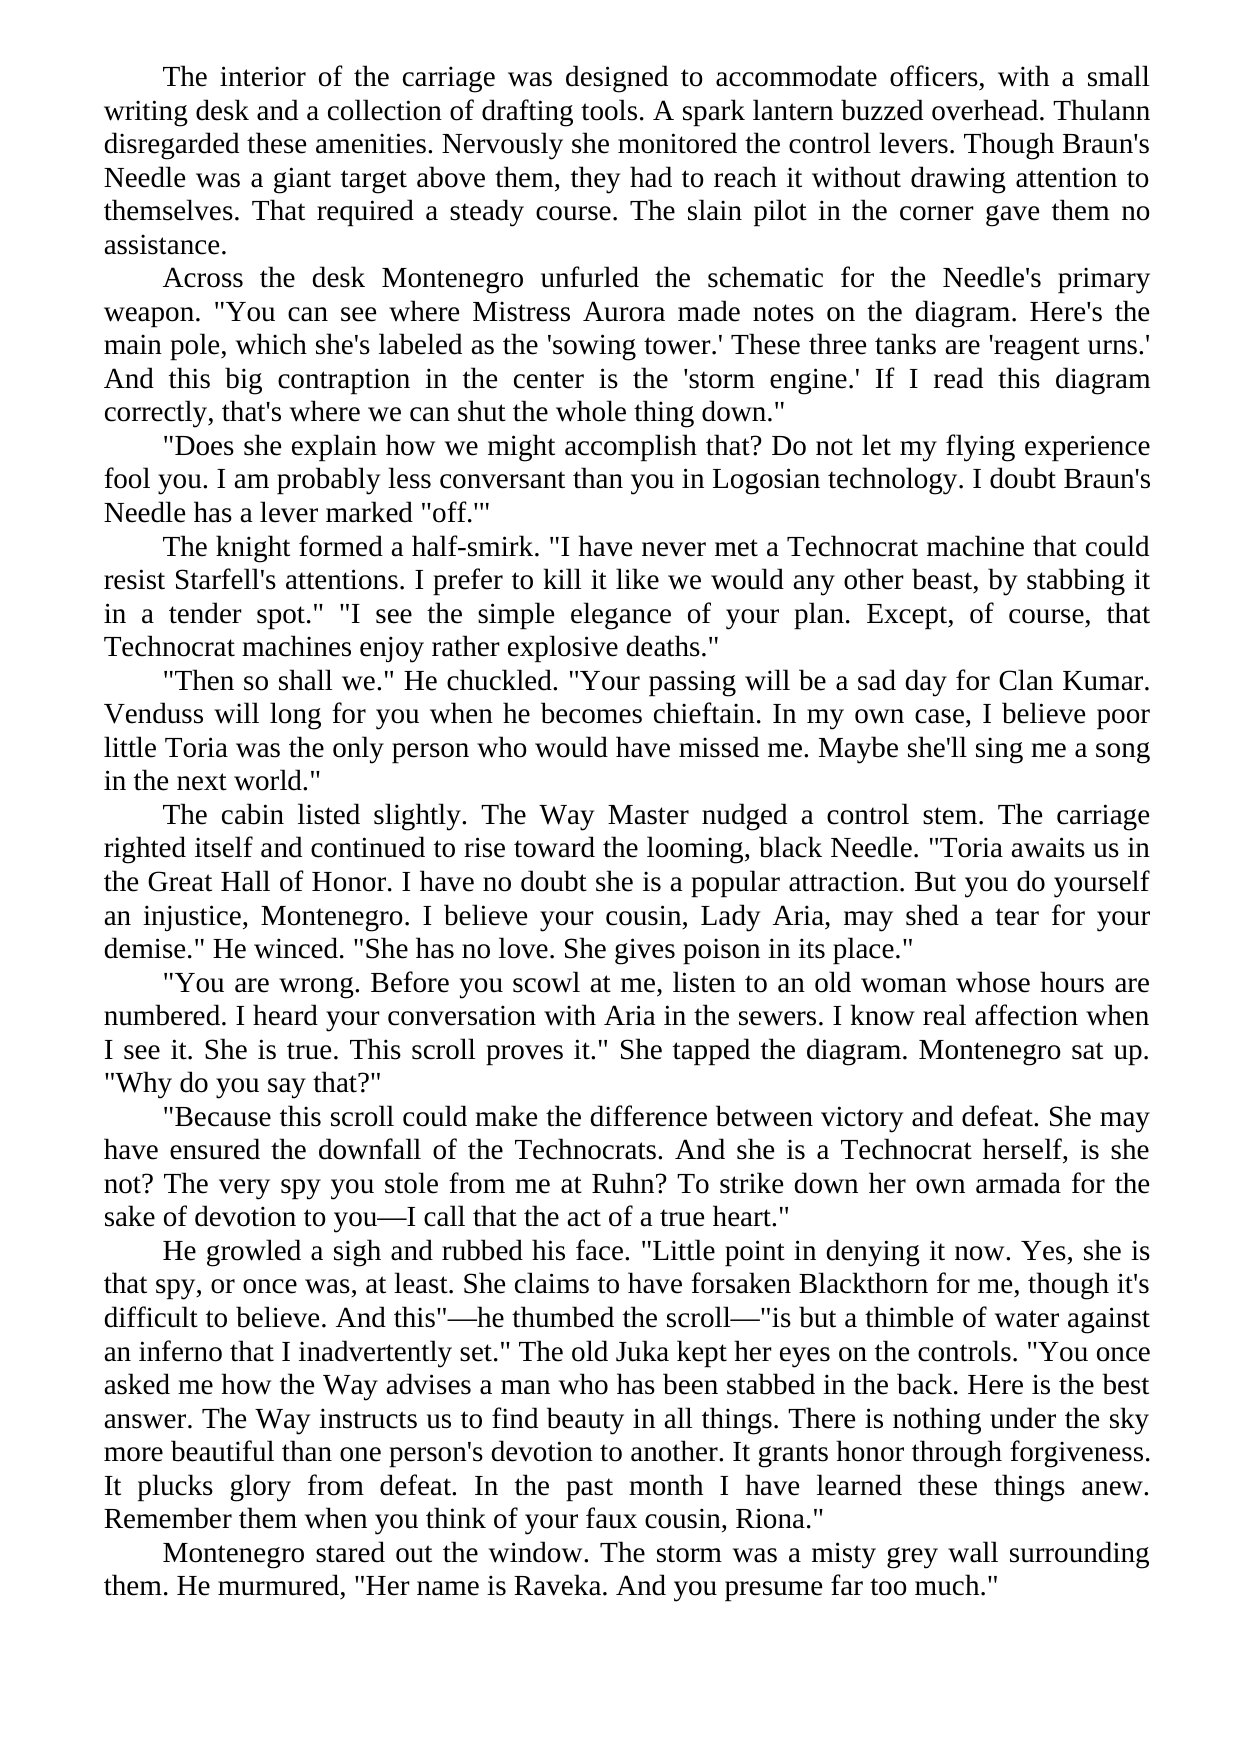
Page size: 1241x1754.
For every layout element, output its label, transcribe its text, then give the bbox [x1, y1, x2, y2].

text The knight formed a half-smirk. "I have never met a Technocrat machine that could resist Starfell's attentions. I prefer to kill it like we would any other beast, by stabbing it in a tender spot." "I see the simple elegance of your plan. Except, of course, that Technocrat machines enjoy rather explosive deaths." [103, 529, 1152, 663]
text Montenegro stared out the window. The storm was a misty grey wall surrounding them. He murmured, "Her name is Raveka. And you presume far too much." [103, 1535, 1152, 1602]
text "Does she explain how we might accomplish that? Do not let my flying experience fool you. I am probably less conversant than you in Logosian technology. I doubt Braun's Needle has a lever marked "off.'" [103, 428, 1152, 529]
text "Because this scroll could make the difference between victory and defeat. She may have ensured the downfall of the Technocrats. And she is a Technocrat herself, is she not? The very spy you stole from me at Ruhn? To strike down her own armada for the sake of devotion to you—I call that the act of a true heart." [103, 1099, 1152, 1233]
text "Then so shall we." He chuckled. "Your passing will be a sad day for Clan Kumar. Venduss will long for you when he becomes chieftain. In my own case, I believe poor little Toria was the only person who would have missed me. Maybe she'll sing me a song in the next world." [103, 663, 1152, 797]
text He growled a sigh and rubbed his face. "Little point in denying it now. Yes, she is that spy, or once was, at least. She claims to have forsaken Blackthorn for me, though it's difficult to believe. And this"—he thumbed the scroll—"is but a thimble of water against an inferno that I inadvertently set." The old Juka kept her eyes on the controls. "You once asked me how the Way advises a man who has been stabbed in the back. Here is the best answer. The Way instructs us to find beauty in all things. There is nothing under the sky more beautiful than one person's devotion to another. It grants honor through forgiveness. It plucks glory from defeat. In the past month I have learned these things anew. Remember them when you think of your faux cousin, Riona." [103, 1233, 1152, 1535]
text "You are wrong. Before you scowl at me, listen to an old woman whose hours are numbered. I heard your conversation with Aria in the sewers. I know real affection when I see it. She is true. This scroll proves it." She tapped the diagram. Montenegro sat up. "Why do you say that?" [103, 965, 1152, 1099]
text The cabin listed slightly. The Way Master nudged a control stem. The carriage righted itself and continued to rise toward the looming, black Needle. "Toria awaits us in the Great Hall of Honor. I have no doubt she is a popular attraction. But you do yourself an injustice, Montenegro. I believe your cousin, Lady Aria, may shed a tear for your demise." He winced. "She has no love. She gives poison in its place." [103, 797, 1152, 965]
text Across the desk Montenegro unfurled the schematic for the Needle's primary weapon. "You can see where Mistress Aurora made notes on the diagram. Here's the main pole, which she's labeled as the 'sowing tower.' These three tanks are 'reagent urns.' And this big contraption in the center is the 'storm engine.' If I read this diagram correctly, that's where we can shut the whole thing down." [103, 260, 1152, 428]
text The interior of the carriage was designed to accommodate officers, with a small writing desk and a collection of drafting tools. A spark lantern buzzed overhead. Thulann disregarded these amenities. Nervously she monitored the control levers. Though Braun's Needle was a giant target above them, they had to reach it without drawing attention to themselves. That required a steady course. The slain pilot in the corner gave them no assistance. [103, 59, 1152, 260]
